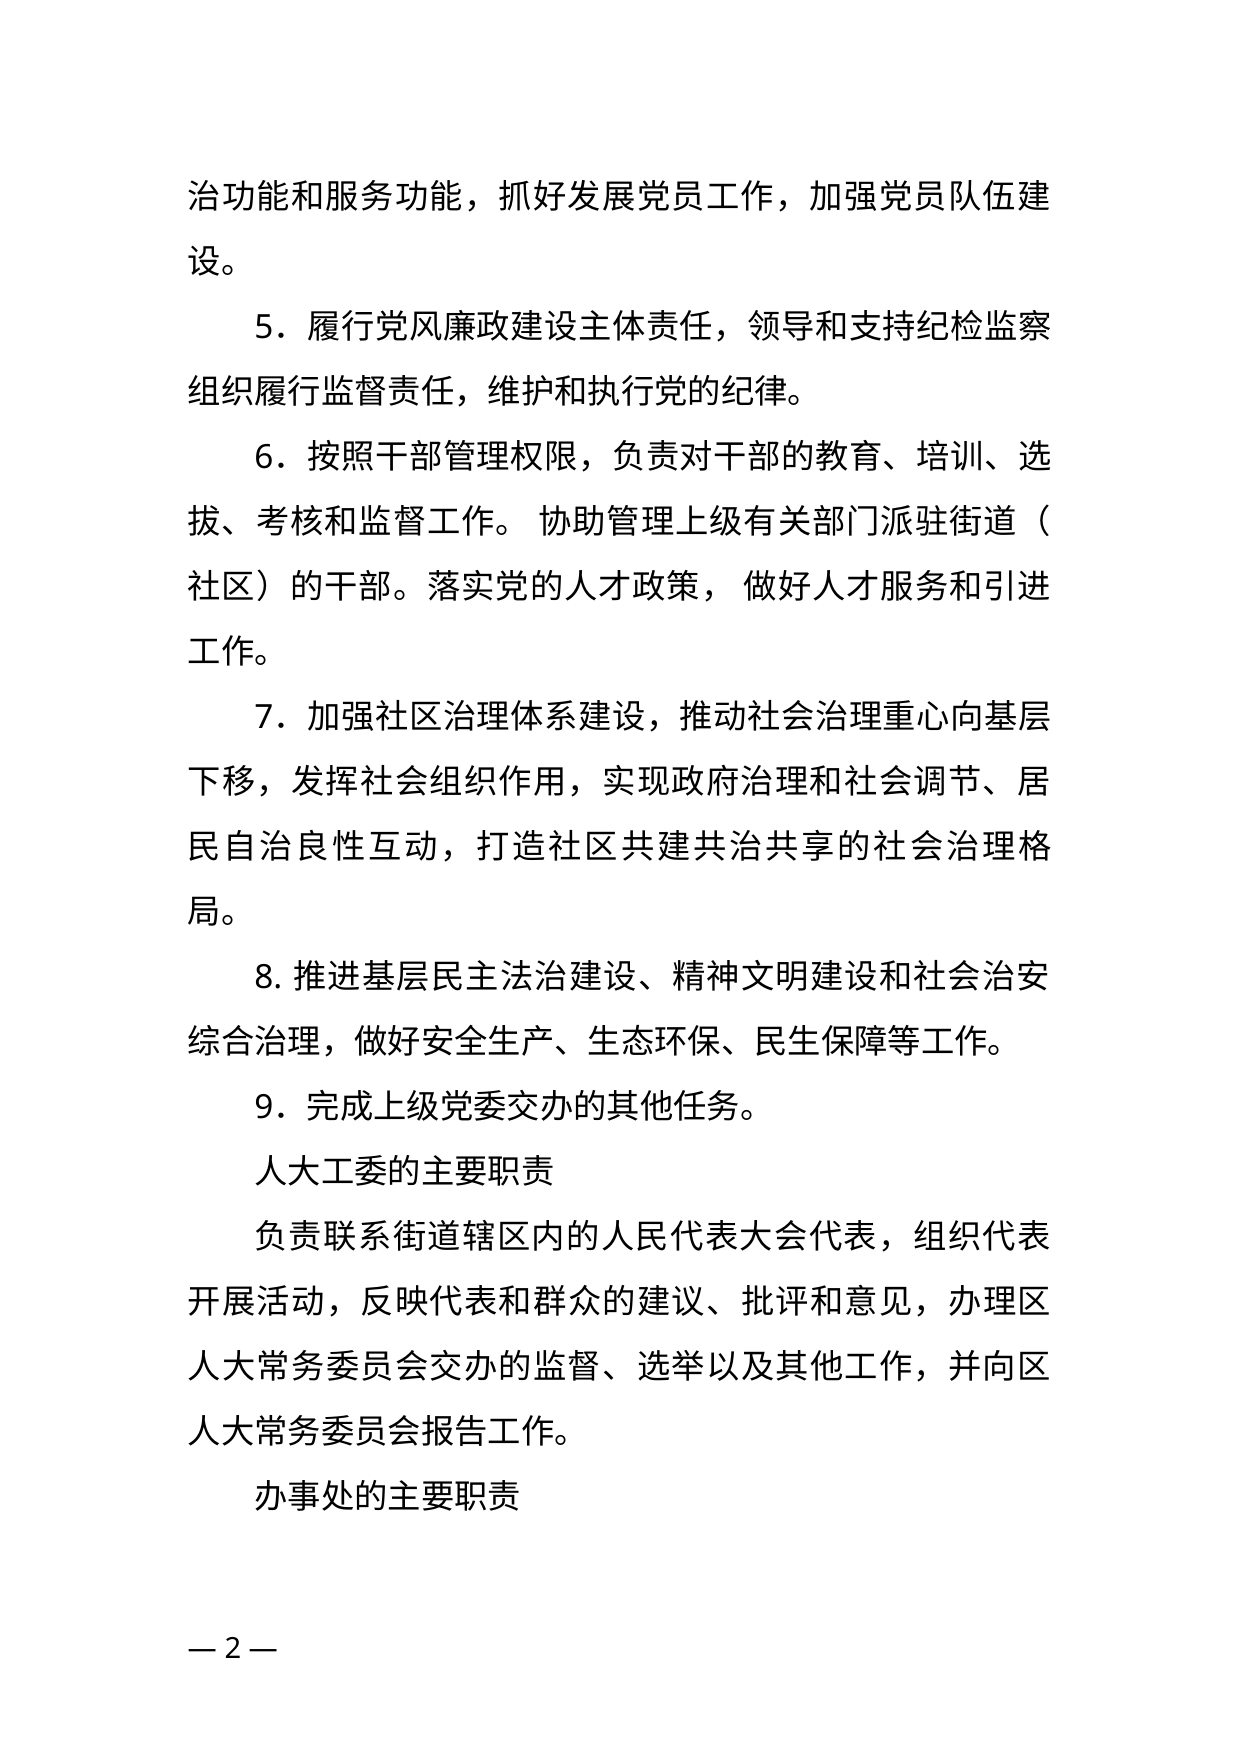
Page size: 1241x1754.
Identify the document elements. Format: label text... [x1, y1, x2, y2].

text 人大工委的主要职责 [187, 1137, 1053, 1202]
text 9．完成上级党委交办的其他任务。 [187, 1072, 1053, 1137]
text 5．履行党风廉政建设主体责任，领导和支持纪检监察组织履行监督责任，维护和执行党的纪律。 [187, 292, 1053, 422]
text 办事处的主要职责 [187, 1462, 1053, 1527]
text 8. 推进基层民主法治建设、精神文明建设和社会治安综合治理，做好安全生产、生态环保、民生保障等工作。 [187, 942, 1053, 1072]
text 6．按照干部管理权限，负责对干部的教育、培训、选拔、考核和监督工作。 协助管理上级有关部门派驻街道（ 社区）的干部。落实党的人才政策， 做好人才服务和引进工作。 [187, 422, 1053, 682]
text 7．加强社区治理体系建设，推动社会治理重心向基层下移，发挥社会组织作用，实现政府治理和社会调节、居民自治良性互动，打造社区共建共治共享的社会治理格局。 [187, 682, 1053, 942]
text 负责联系街道辖区内的人民代表大会代表，组织代表开展活动，反映代表和群众的建议、批评和意见，办理区人大常务委员会交办的监督、选举以及其他工作，并向区人大常务委员会报告工作。 [187, 1202, 1053, 1462]
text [187, 162, 1053, 292]
